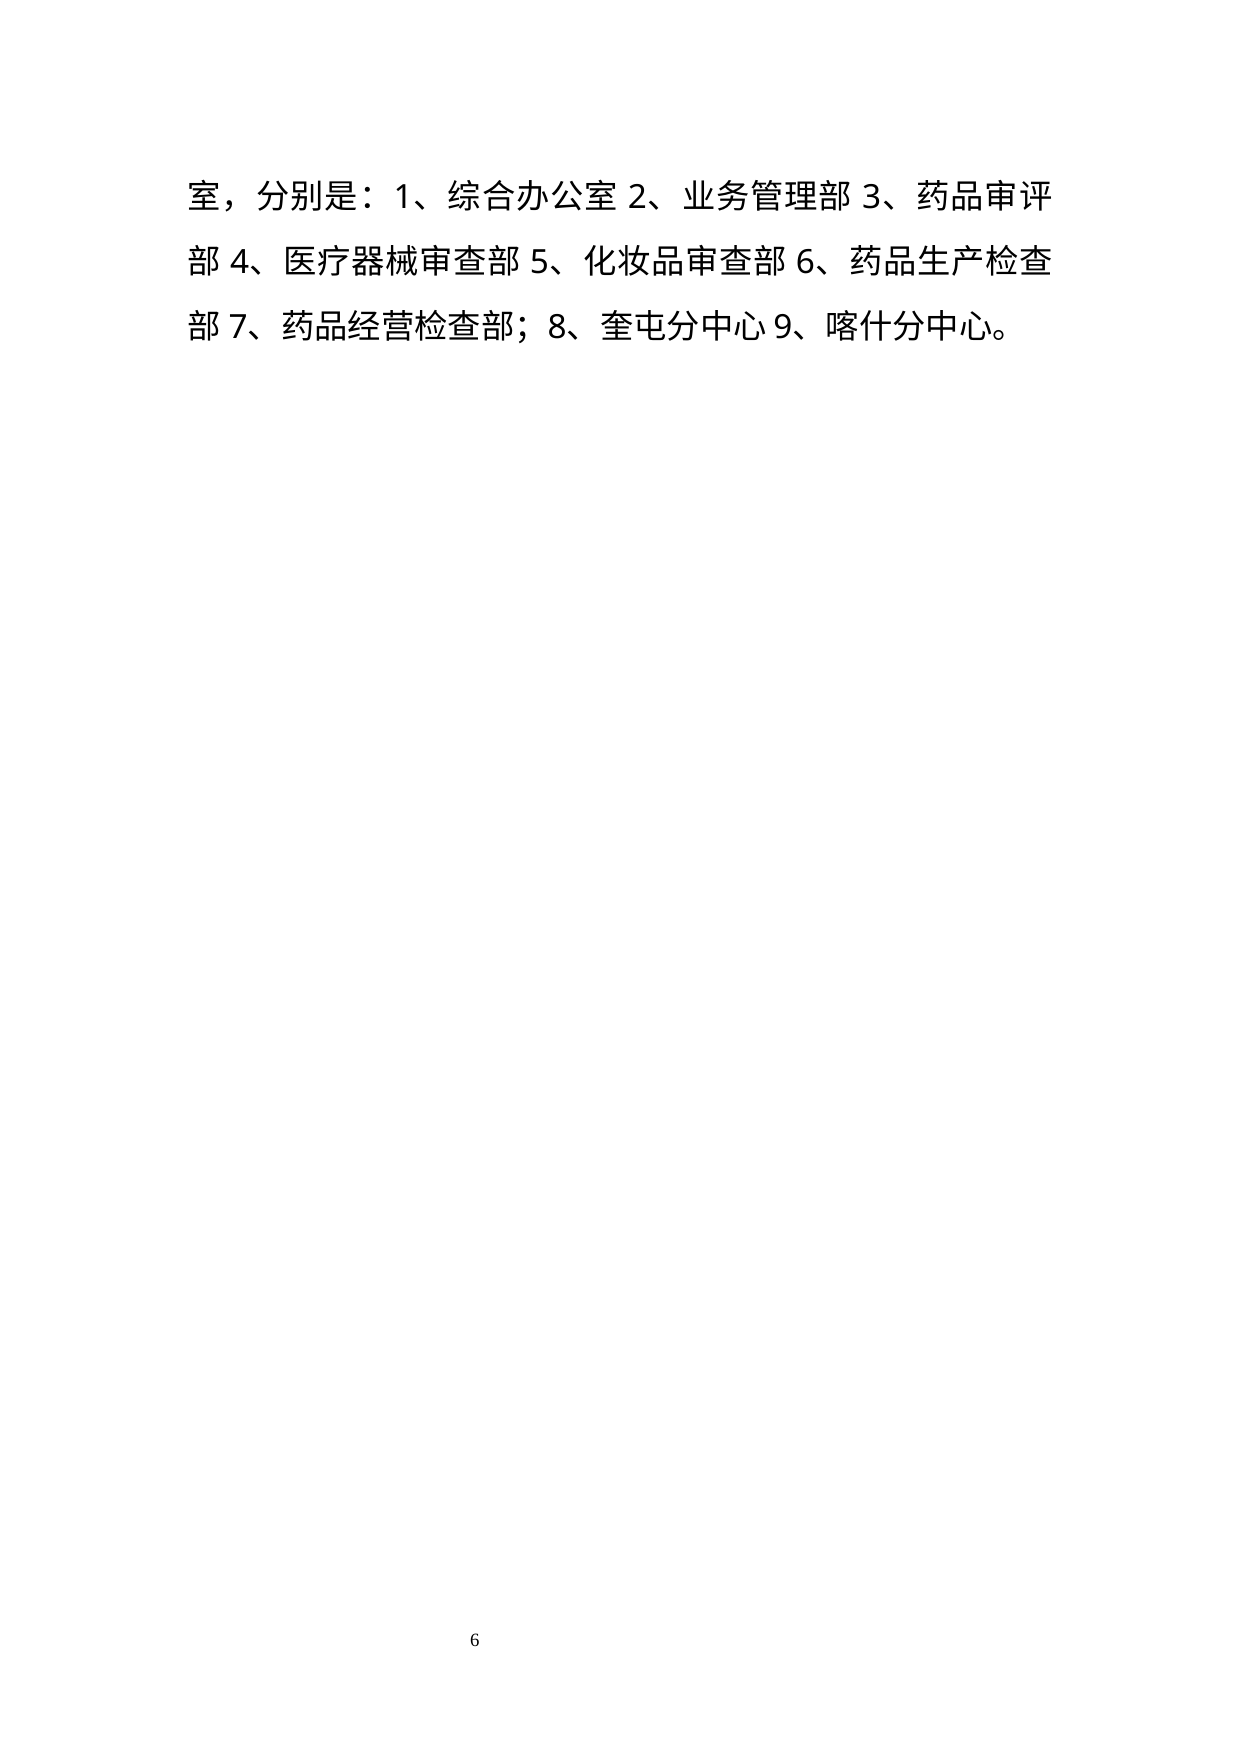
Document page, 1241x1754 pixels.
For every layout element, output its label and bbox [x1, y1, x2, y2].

text [187, 162, 1053, 357]
